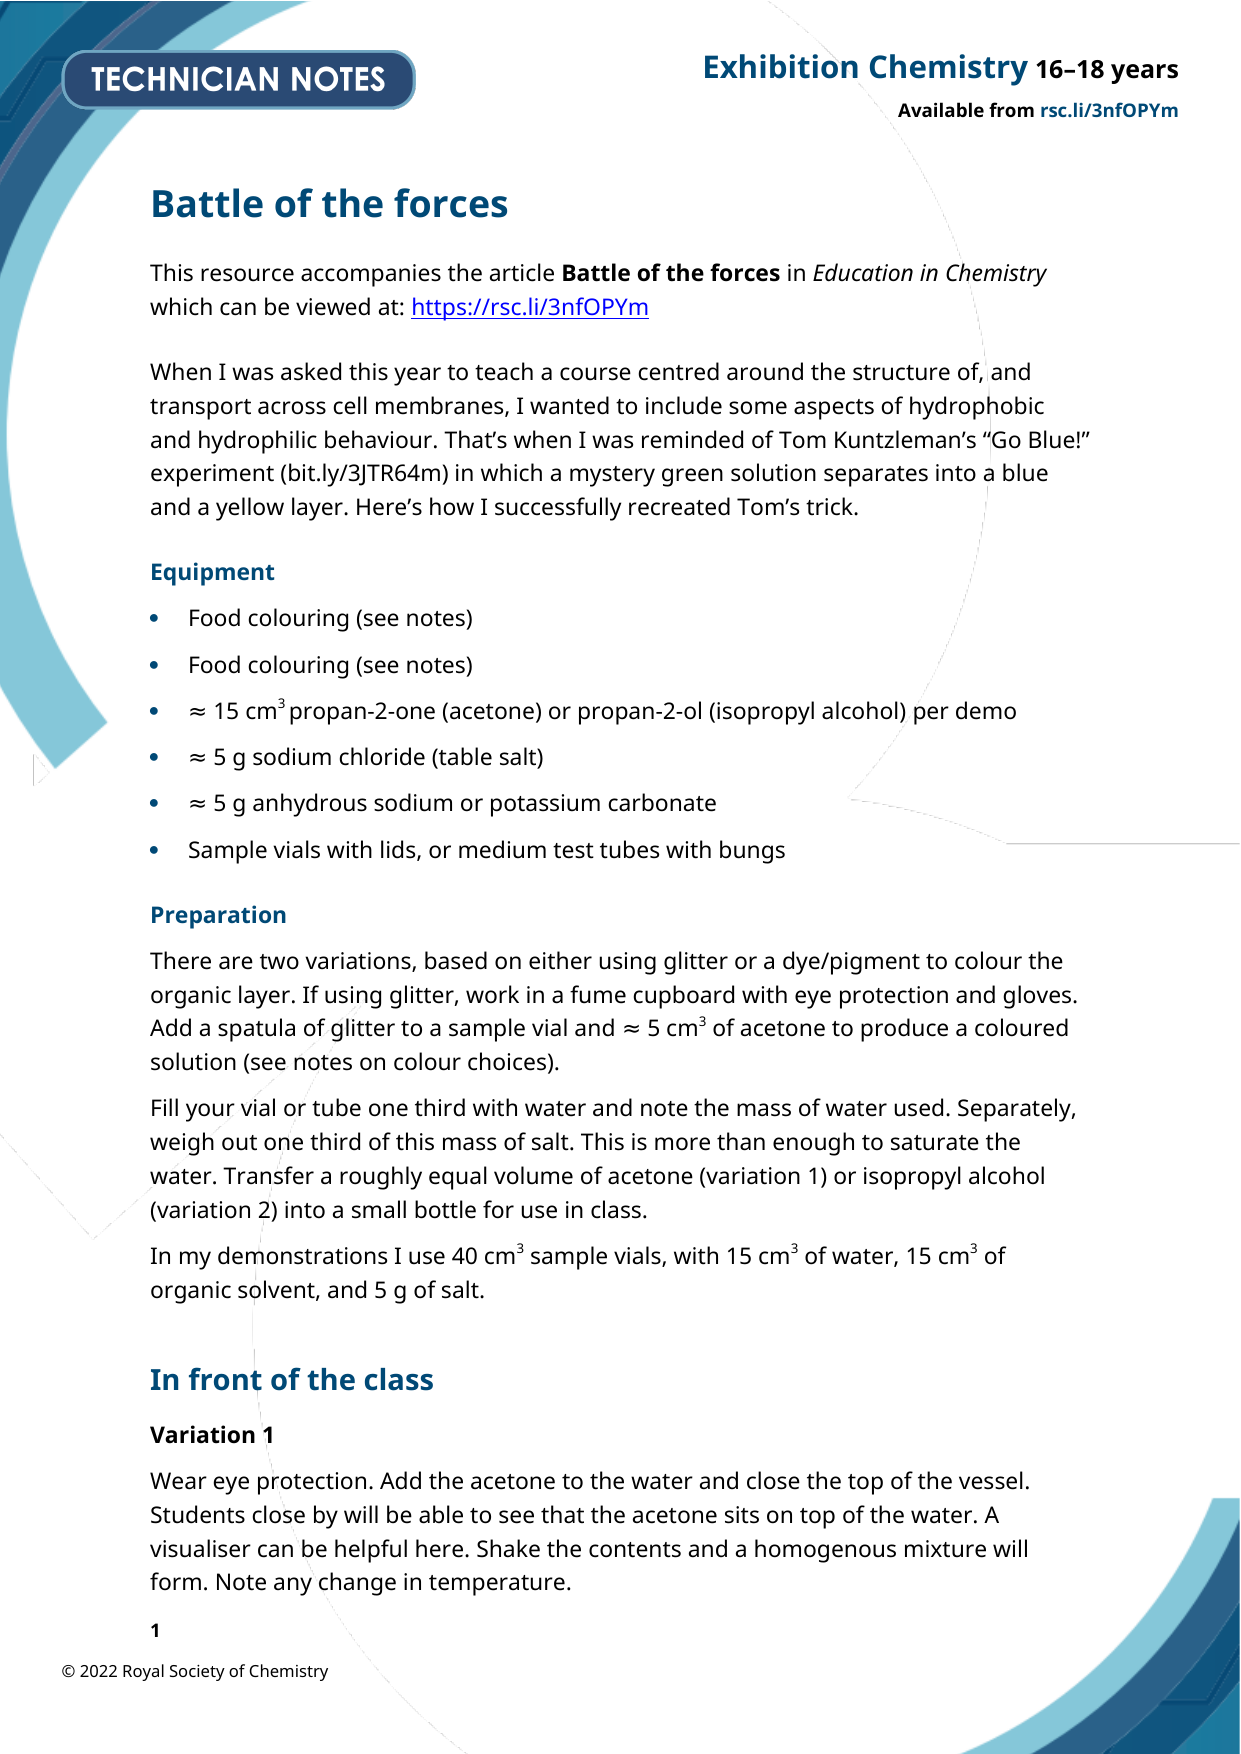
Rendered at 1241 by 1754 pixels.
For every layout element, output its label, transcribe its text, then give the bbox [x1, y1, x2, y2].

text In front of the class [150, 1359, 1090, 1399]
list Fill your vial or tube one third with water and note the mass of water used. Separately, weigh out one third of this mass of salt. This is more than enough to saturate the water. Transfer a roughly equal volume of acetone (variation 1) or isopropyl alcohol (variation 2) into a small bottle for use in class. [150, 1092, 1090, 1225]
list Sample vials with lids, or medium test tubes with bungs [150, 833, 1090, 865]
list There are two variations, based on either using glitter or a dye/pigment to colour the organic layer. If using glitter, work in a fume cupboard with eye protection and gloves. Add a spatula of glitter to a sample vial and ≈ 5 cm3 of acetone to produce a coloured solution (see notes on colour choices). [150, 945, 1090, 1077]
list Food colouring (see notes) [150, 648, 1090, 680]
picture [61, 50, 416, 110]
text This resource accompanies the article Battle of the forces in Education in Chemistry which can be viewed at: https://rsc.li/3nfOPYm [150, 257, 1090, 322]
text When I was asked this year to teach a course centred around the structure of, and transport across cell membranes, I wanted to include some aspects of hydrophobic and hydrophilic behaviour. That’s when I was reminded of Tom Kuntzleman’s “Go Blue!” experiment (bit.ly/3JTR64m) in which a mystery green solution separates into a blue and a yellow layer. Here’s how I successfully recreated Tom’s trick. [150, 356, 1090, 522]
list In my demonstrations I use 40 cm3 sample vials, with 15 cm3 of water, 15 cm3 of organic solvent, and 5 g of salt. [150, 1240, 1090, 1305]
text Battle of the forces [150, 177, 1090, 228]
list Wear eye protection. Add the acetone to the water and close the top of the vessel. Students close by will be able to see that the acetone sits on top of the water. A visualiser can be helpful here. Shake the contents and a homogenous mixture will form. Note any change in temperature. [150, 1465, 1090, 1598]
list Variation 1 [150, 1419, 1090, 1450]
list ≈ 15 cm3 propan-2-one (acetone) or propan-2-ol (isopropyl alcohol) per demo [150, 695, 1090, 726]
list ≈ 5 g sodium chloride (table salt) [150, 741, 1090, 772]
list Food colouring (see notes) [150, 602, 1090, 633]
text Preparation [150, 898, 1090, 930]
list ≈ 5 g anhydrous sodium or potassium carbonate [150, 787, 1090, 818]
text Equipment [150, 556, 1090, 587]
